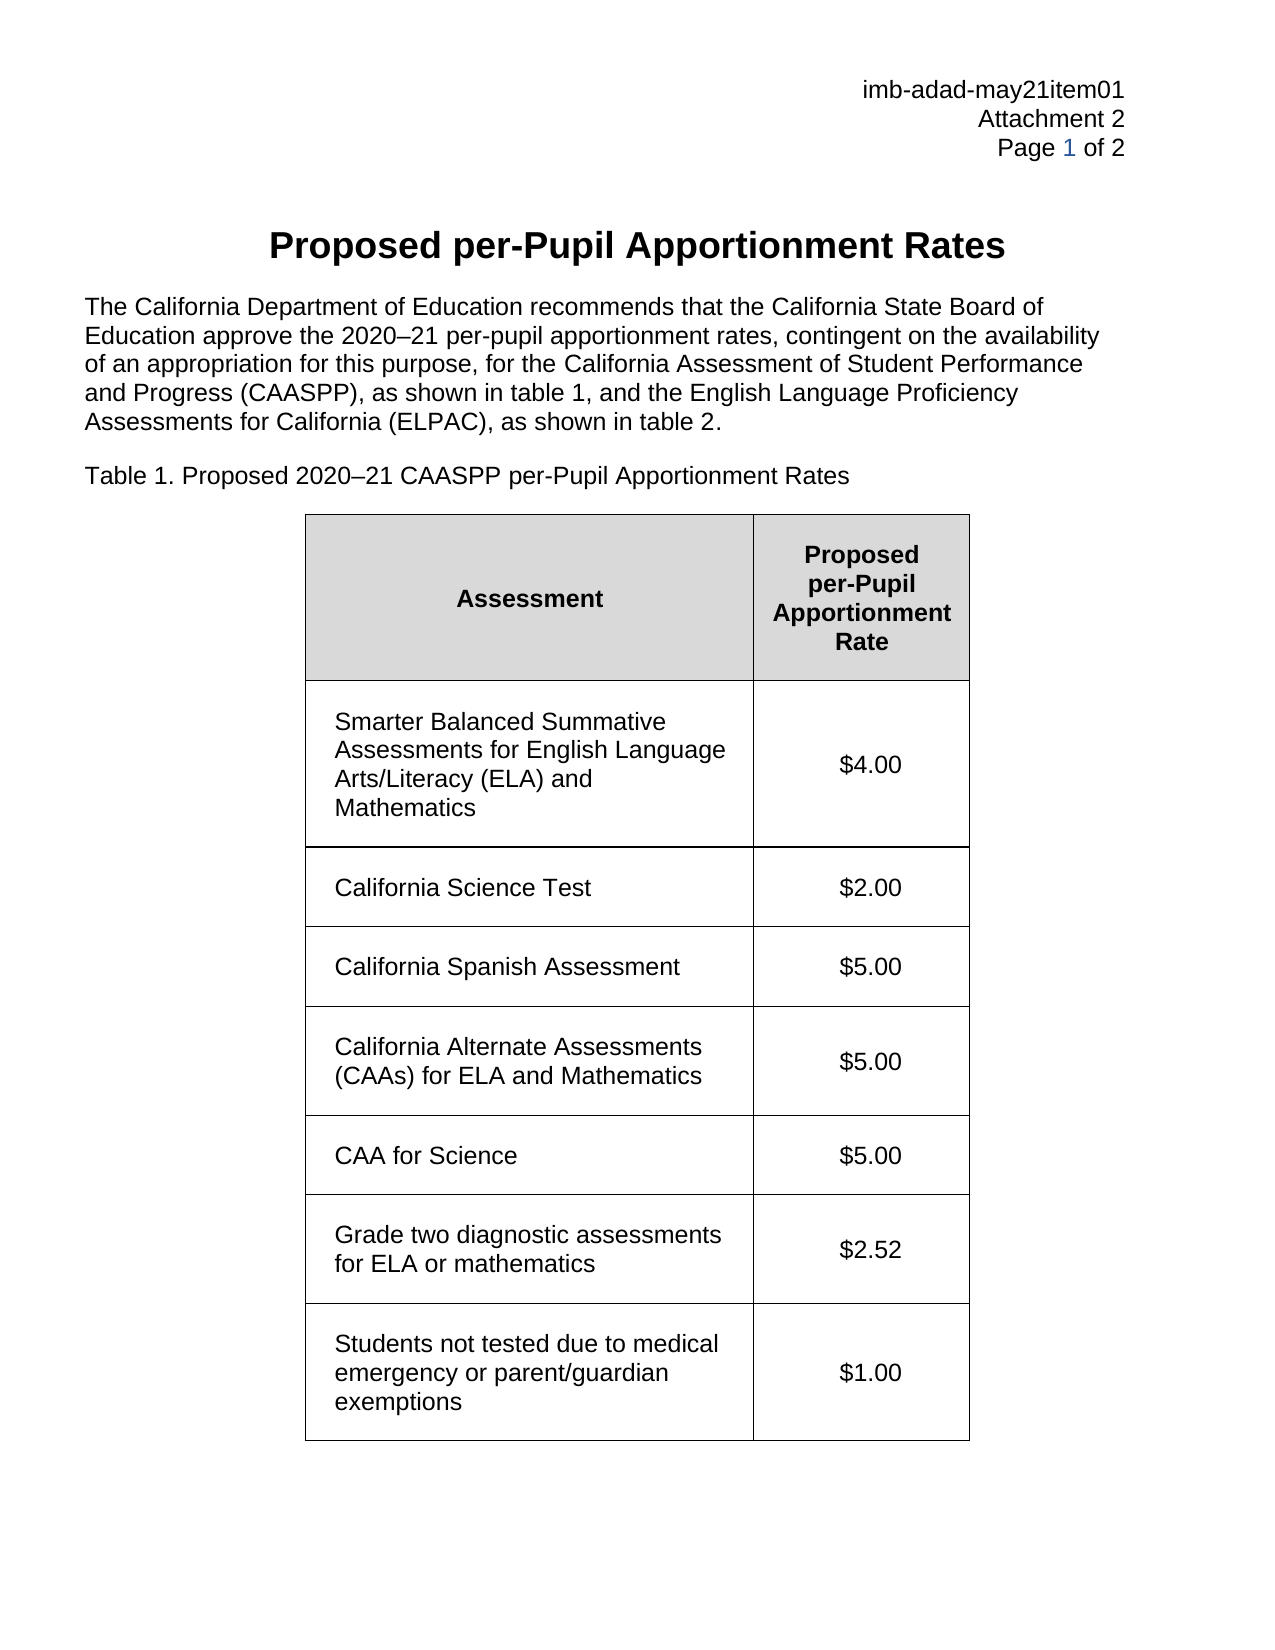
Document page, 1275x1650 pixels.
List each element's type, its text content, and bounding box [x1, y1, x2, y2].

table_cell CAA for Science [306, 1116, 753, 1194]
table_header Proposed per-Pupil Apportionment Rate [754, 515, 969, 680]
text The California Department of Education recommends that the California State Board of Education approve the 2020–21 per-pupil apportionment rates, contingent on the availability of an appropriation for this purpose, for the California Assessment of Student Performance and Progress (CAASPP), as shown in table 1, and the English Language Proficiency Assessments for California (ELPAC), as shown in table 2. [84, 292, 1125, 436]
table_cell $5.00 [754, 1007, 969, 1114]
subtitle Proposed per-Pupil Apportionment Rates [150, 224, 1125, 267]
table_cell $2.52 [754, 1195, 969, 1303]
table_cell California Spanish Assessment [306, 927, 753, 1006]
table_cell $1.00 [754, 1304, 969, 1440]
table_cell Smarter Balanced Summative Assessments for English Language Arts/Literacy (ELA) and Mathematics [306, 681, 753, 846]
table_cell California Science Test [306, 848, 753, 926]
table_cell Students not tested due to medical emergency or parent/guardian exemptions [306, 1304, 753, 1440]
text Table 1. Proposed 2020–21 CAASPP per-Pupil Apportionment Rates [84, 461, 1125, 489]
table_cell $4.00 [754, 681, 969, 846]
table_header Assessment [306, 515, 753, 680]
table_cell California Alternate Assessments (CAAs) for ELA and Mathematics [306, 1007, 753, 1114]
table_cell Grade two diagnostic assessments for ELA or mathematics [306, 1195, 753, 1303]
table_cell $2.00 [754, 848, 969, 926]
table_cell $5.00 [754, 1116, 969, 1194]
table_cell $5.00 [754, 927, 969, 1006]
